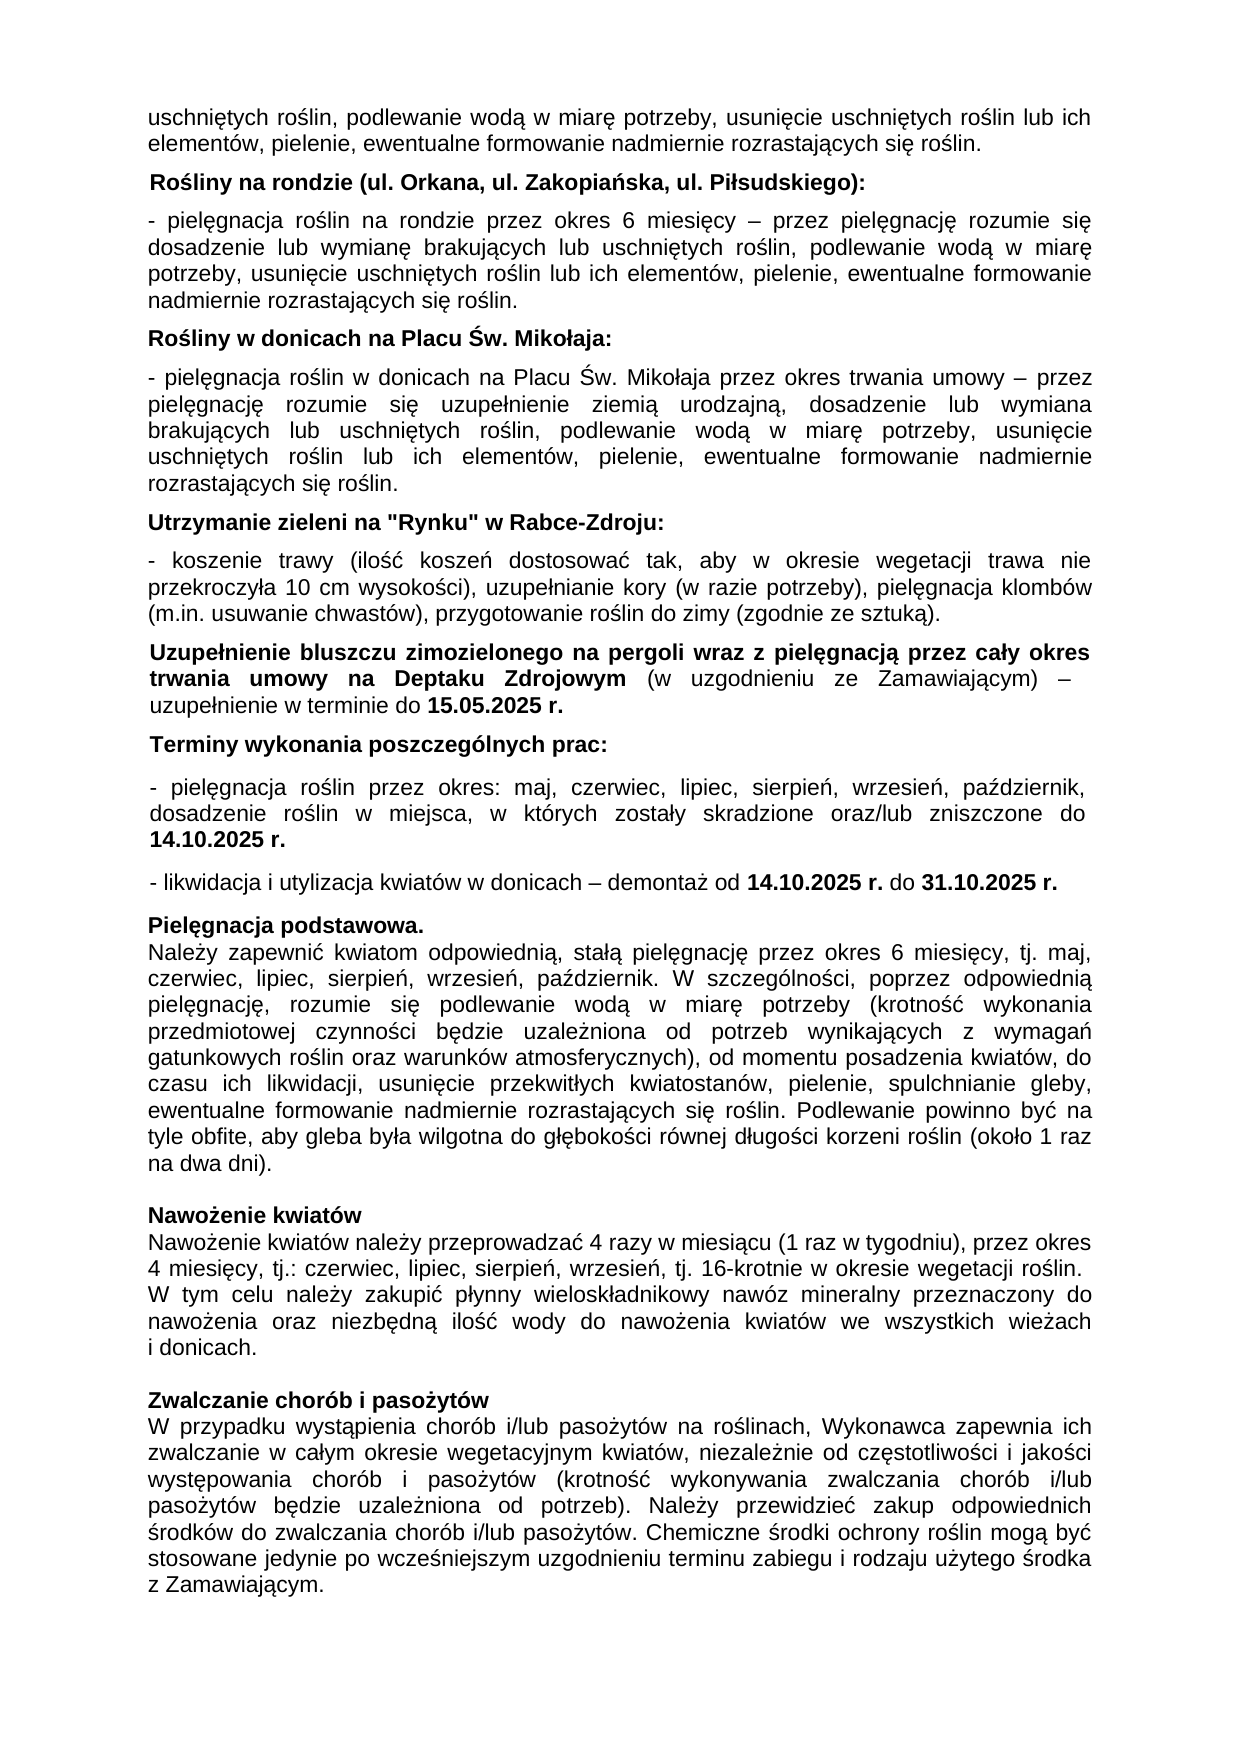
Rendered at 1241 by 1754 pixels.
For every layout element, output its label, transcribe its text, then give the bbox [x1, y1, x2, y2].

text Pielęgnacja podstawowa. [148, 912, 1093, 939]
text - pielęgnacja roślin na rondzie przez okres 6 miesięcy – przez pielęgnację rozumie się dosadzenie lub wymianę brakujących lub uschniętych roślin, podlewanie wodą w miarę potrzeby, usunięcie uschniętych roślin lub ich elementów, pielenie, ewentualne formowanie nadmiernie rozrastających się roślin. [148, 207, 1093, 313]
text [148, 103, 1093, 156]
text - pielęgnacja roślin przez okres: maj, czerwiec, lipiec, sierpień, wrzesień, październik, dosadzenie roślin w miejsca, w których zostały skradzione oraz/lub zniszczone do 14.10.2025 r. [149, 773, 1086, 853]
text Nawożenie kwiatów [148, 1202, 1093, 1228]
text - pielęgnacja roślin w donicach na Placu Św. Mikołaja przez okres trwania umowy – przez pielęgnację rozumie się uzupełnienie ziemią urodzajną, dosadzenie lub wymiana brakujących lub uschniętych roślin, podlewanie wodą w miarę potrzeby, usunięcie uschniętych roślin lub ich elementów, pielenie, ewentualne formowanie nadmiernie rozrastających się roślin. [148, 364, 1093, 496]
text W przypadku wystąpienia chorób i/lub pasożytów na roślinach, Wykonawca zapewnia ich zwalczanie w całym okresie wegetacyjnym kwiatów, niezależnie od częstotliwości i jakości występowania chorób i pasożytów (krotność wykonywania zwalczania chorób i/lub pasożytów będzie uzależniona od potrzeb). Należy przewidzieć zakup odpowiednich środków do zwalczania chorób i/lub pasożytów. Chemiczne środki ochrony roślin mogą być stosowane jedynie po wcześniejszym uzgodnieniu terminu zabiegu i rodzaju użytego środka z Zamawiającym. [148, 1413, 1093, 1597]
text Terminy wykonania poszczególnych prac: [149, 731, 1091, 757]
text Rośliny w donicach na Placu Św. Mikołaja: [148, 325, 1093, 352]
text Należy zapewnić kwiatom odpowiednią, stałą pielęgnację przez okres 6 miesięcy, tj. maj, czerwiec, lipiec, sierpień, wrzesień, październik. W szczególności, poprzez odpowiednią pielęgnację, rozumie się podlewanie wodą w miarę potrzeby (krotność wykonania przedmiotowej czynności będzie uzależniona od potrzeb wynikających z wymagań gatunkowych roślin oraz warunków atmosferycznych), od momentu posadzenia kwiatów, do czasu ich likwidacji, usunięcie przekwitłych kwiatostanów, pielenie, spulchnianie gleby, ewentualne formowanie nadmiernie rozrastających się roślin. Podlewanie powinno być na tyle obfite, aby gleba była wilgotna do głębokości równej długości korzeni roślin (około 1 raz na dwa dni). [148, 939, 1093, 1176]
text Utrzymanie zieleni na "Rynku" w Rabce-Zdroju: [148, 508, 1093, 535]
text Uzupełnienie bluszczu zimozielonego na pergoli wraz z pielęgnacją przez cały okres trwania umowy na Deptaku Zdrojowym (w uzgodnieniu ze Zamawiającym) – uzupełnienie w terminie do 15.05.2025 r. [149, 639, 1091, 718]
text - likwidacja i utylizacja kwiatów w donicach – demontaż od 14.10.2025 r. do 31.10.2025 r. [149, 869, 1085, 896]
text Nawożenie kwiatów należy przeprowadzać 4 razy w miesiącu (1 raz w tygodniu), przez okres 4 miesięcy, tj.: czerwiec, lipiec, sierpień, wrzesień, tj. 16-krotnie w okresie wegetacji roślin. W tym celu należy zakupić płynny wieloskładnikowy nawóz mineralny przeznaczony do nawożenia oraz niezbędną ilość wody do nawożenia kwiatów we wszystkich wieżach i donicach. [148, 1228, 1093, 1360]
text Rośliny na rondzie (ul. Orkana, ul. Zakopiańska, ul. Piłsudskiego): [149, 169, 1085, 195]
text - koszenie trawy (ilość koszeń dostosować tak, aby w okresie wegetacji trawa nie przekroczyła 10 cm wysokości), uzupełnianie kory (w razie potrzeby), pielęgnacja klombów (m.in. usuwanie chwastów), przygotowanie roślin do zimy (zgodnie ze sztuką). [148, 547, 1093, 626]
text Zwalczanie chorób i pasożytów [148, 1387, 1093, 1413]
